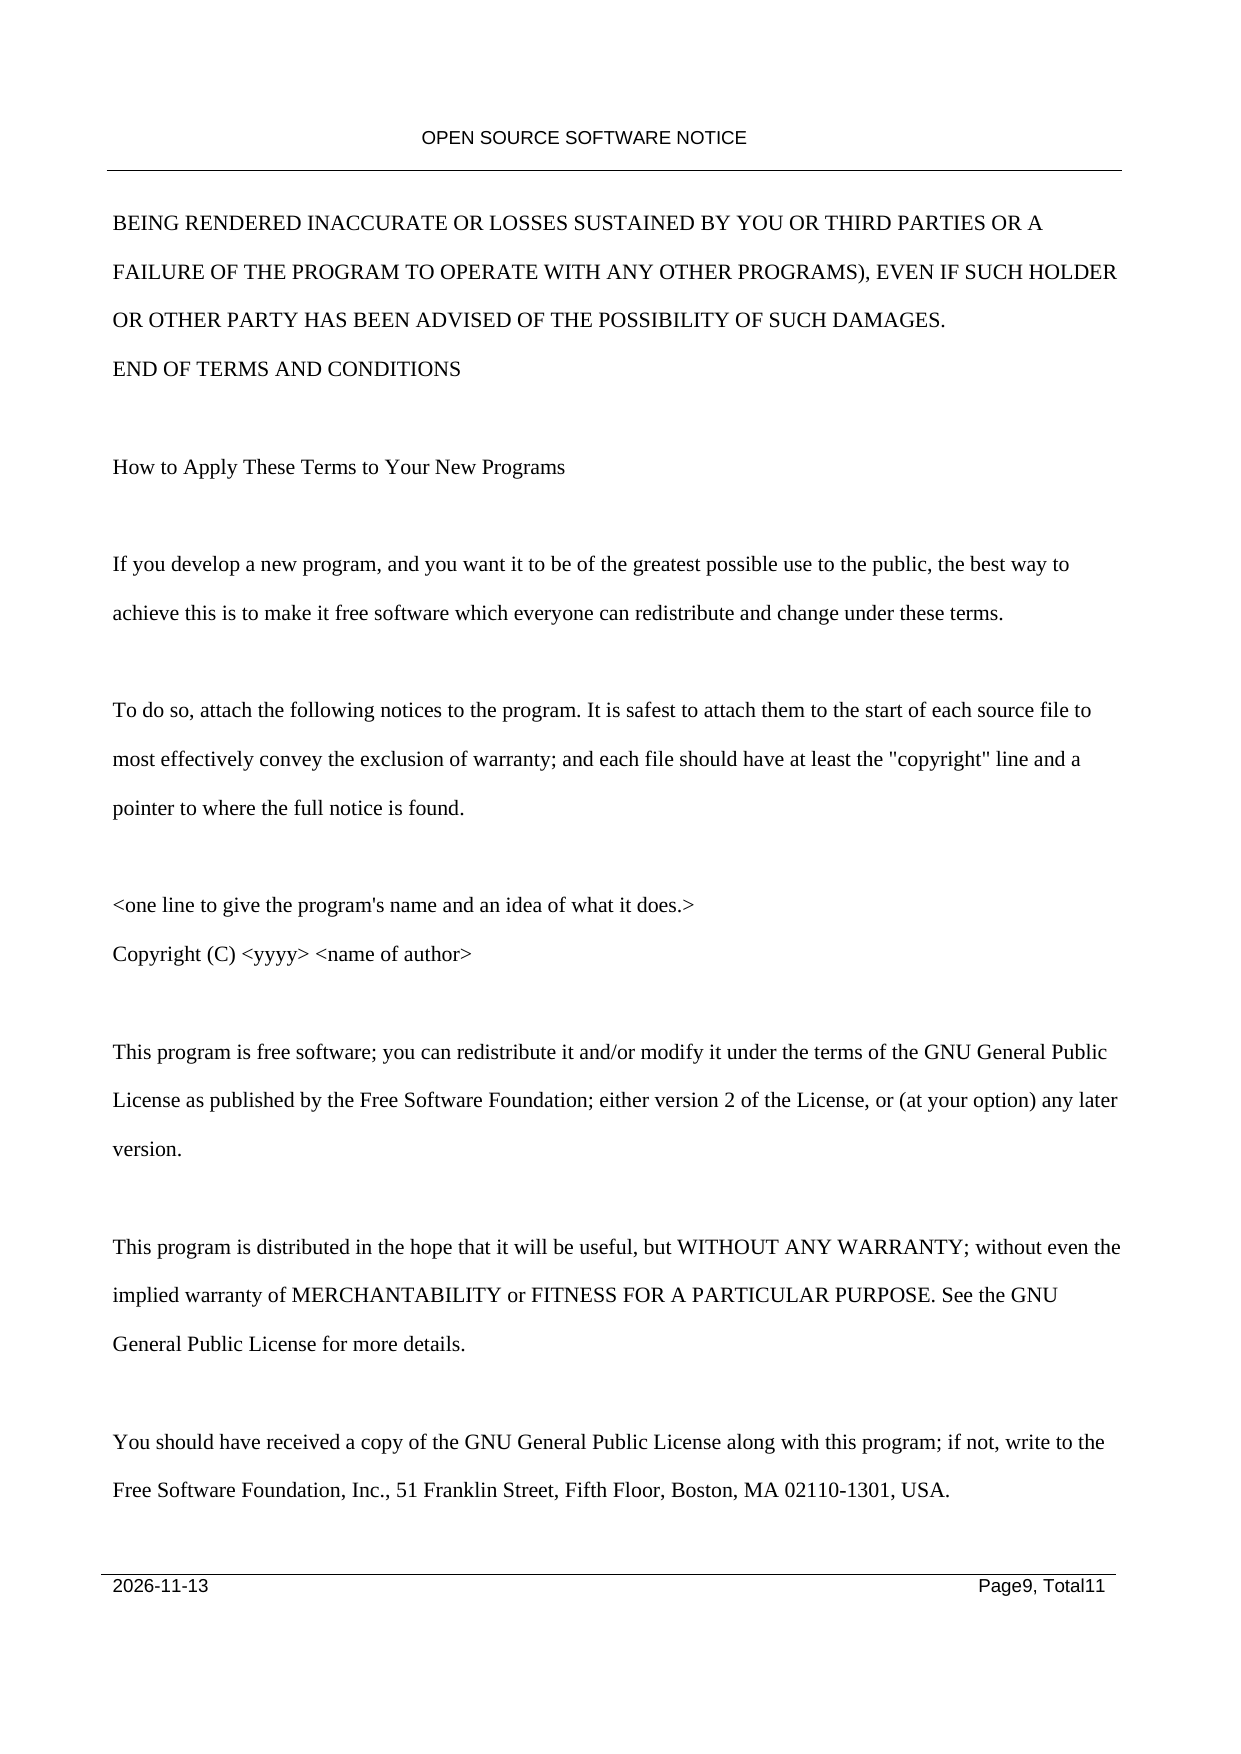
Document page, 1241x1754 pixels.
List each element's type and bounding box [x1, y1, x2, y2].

text [112, 206, 1128, 1506]
